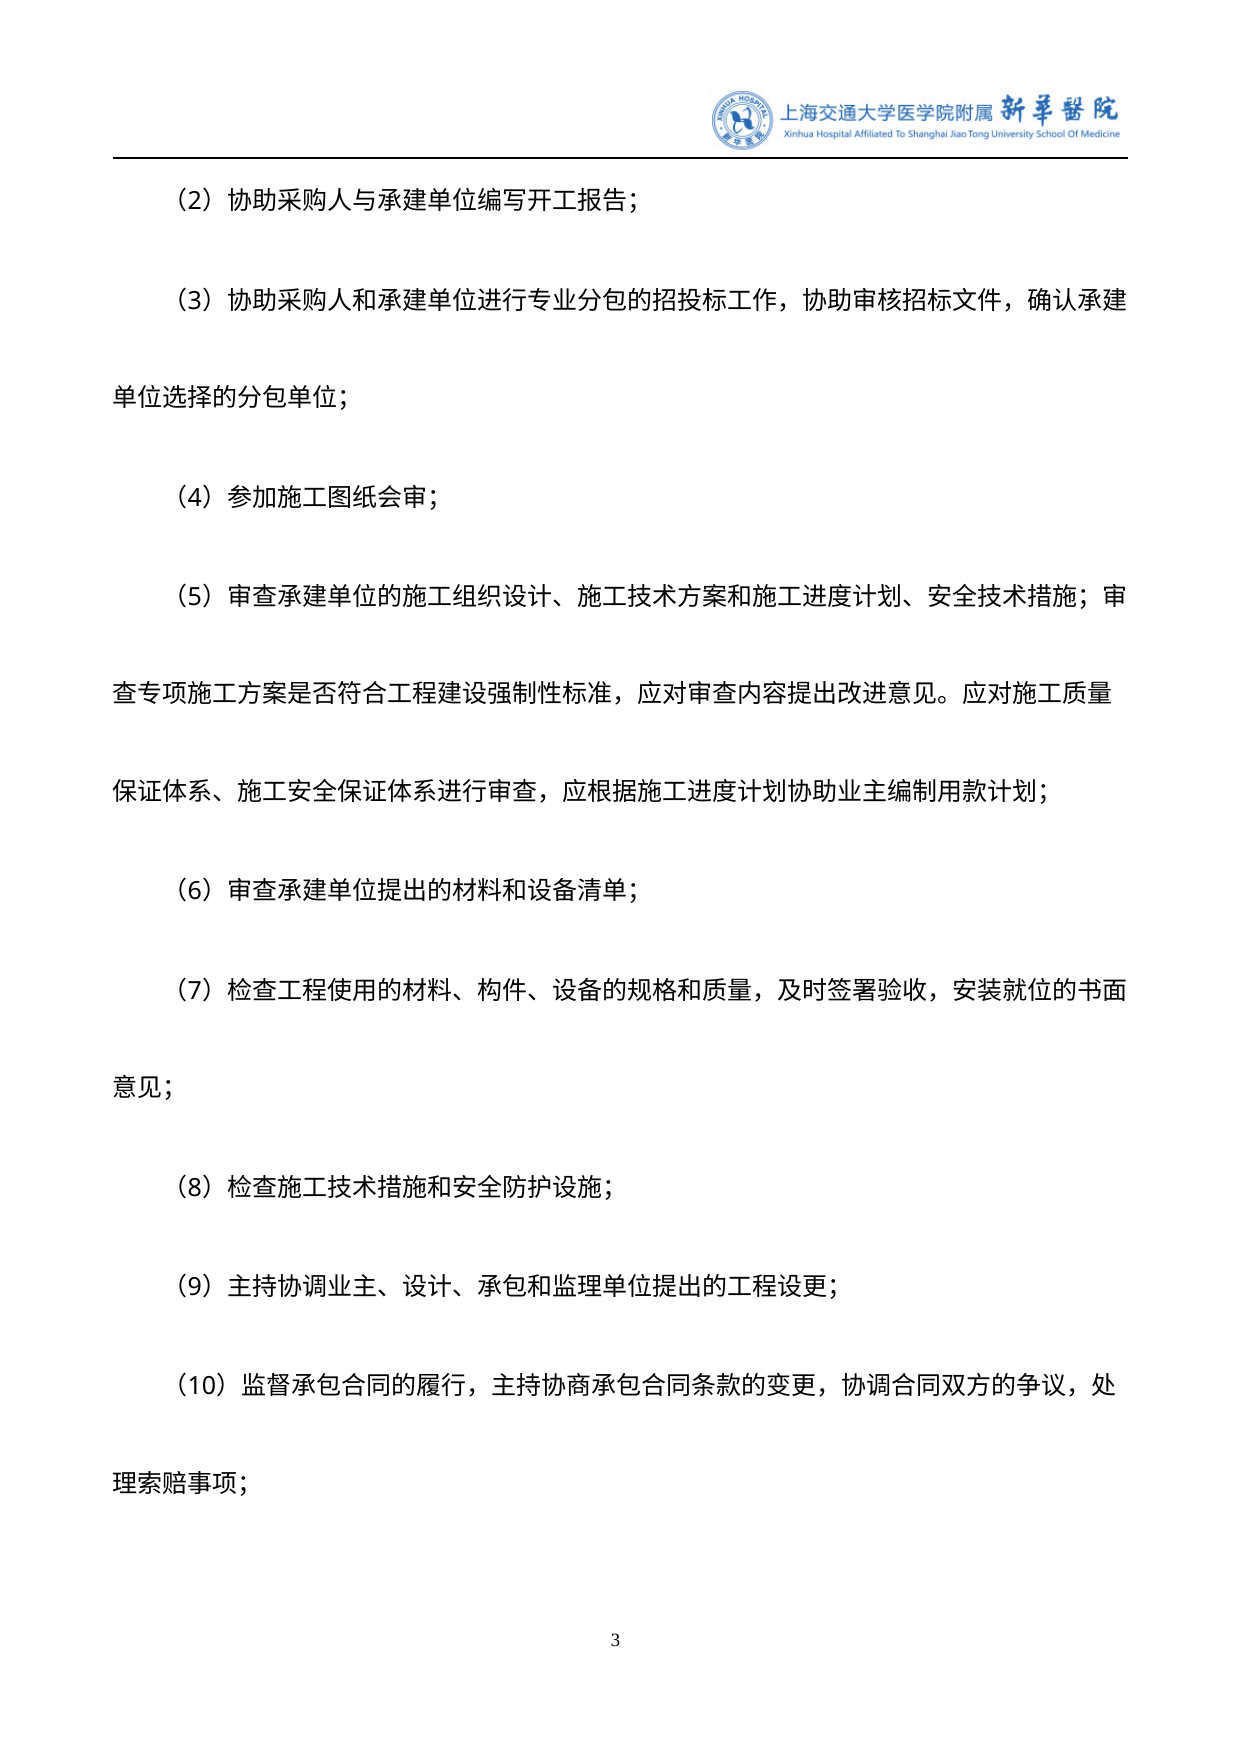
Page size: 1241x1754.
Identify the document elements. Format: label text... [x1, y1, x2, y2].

list （9）主持协调业主、设计、承包和监理单位提出的工程设更； [112, 1252, 1128, 1317]
picture [708, 88, 1128, 156]
list （6）审查承建单位提出的材料和设备清单； [112, 856, 1128, 921]
list （8）检查施工技术措施和安全防护设施； [112, 1153, 1128, 1218]
list （4）参加施工图纸会审； [112, 463, 1128, 528]
list （3）协助采购人和承建单位进行专业分包的招投标工作，协助审核招标文件，确认承建单位选择的分包单位； [112, 266, 1128, 428]
list （5）审查承建单位的施工组织设计、施工技术方案和施工进度计划、安全技术措施；审查专项施工方案是否符合工程建设强制性标准，应对审查内容提出改进意见。应对施工质量保证体系、施工安全保证体系进行审查，应根据施工进度计划协助业主编制用款计划； [112, 562, 1128, 822]
list （10）监督承包合同的履行，主持协商承包合同条款的变更，协调合同双方的争议，处理索赔事项； [112, 1351, 1128, 1514]
list （2）协助采购人与承建单位编写开工报告； [112, 166, 1128, 231]
list （7）检查工程使用的材料、构件、设备的规格和质量，及时签署验收，安装就位的书面意见； [112, 956, 1128, 1118]
